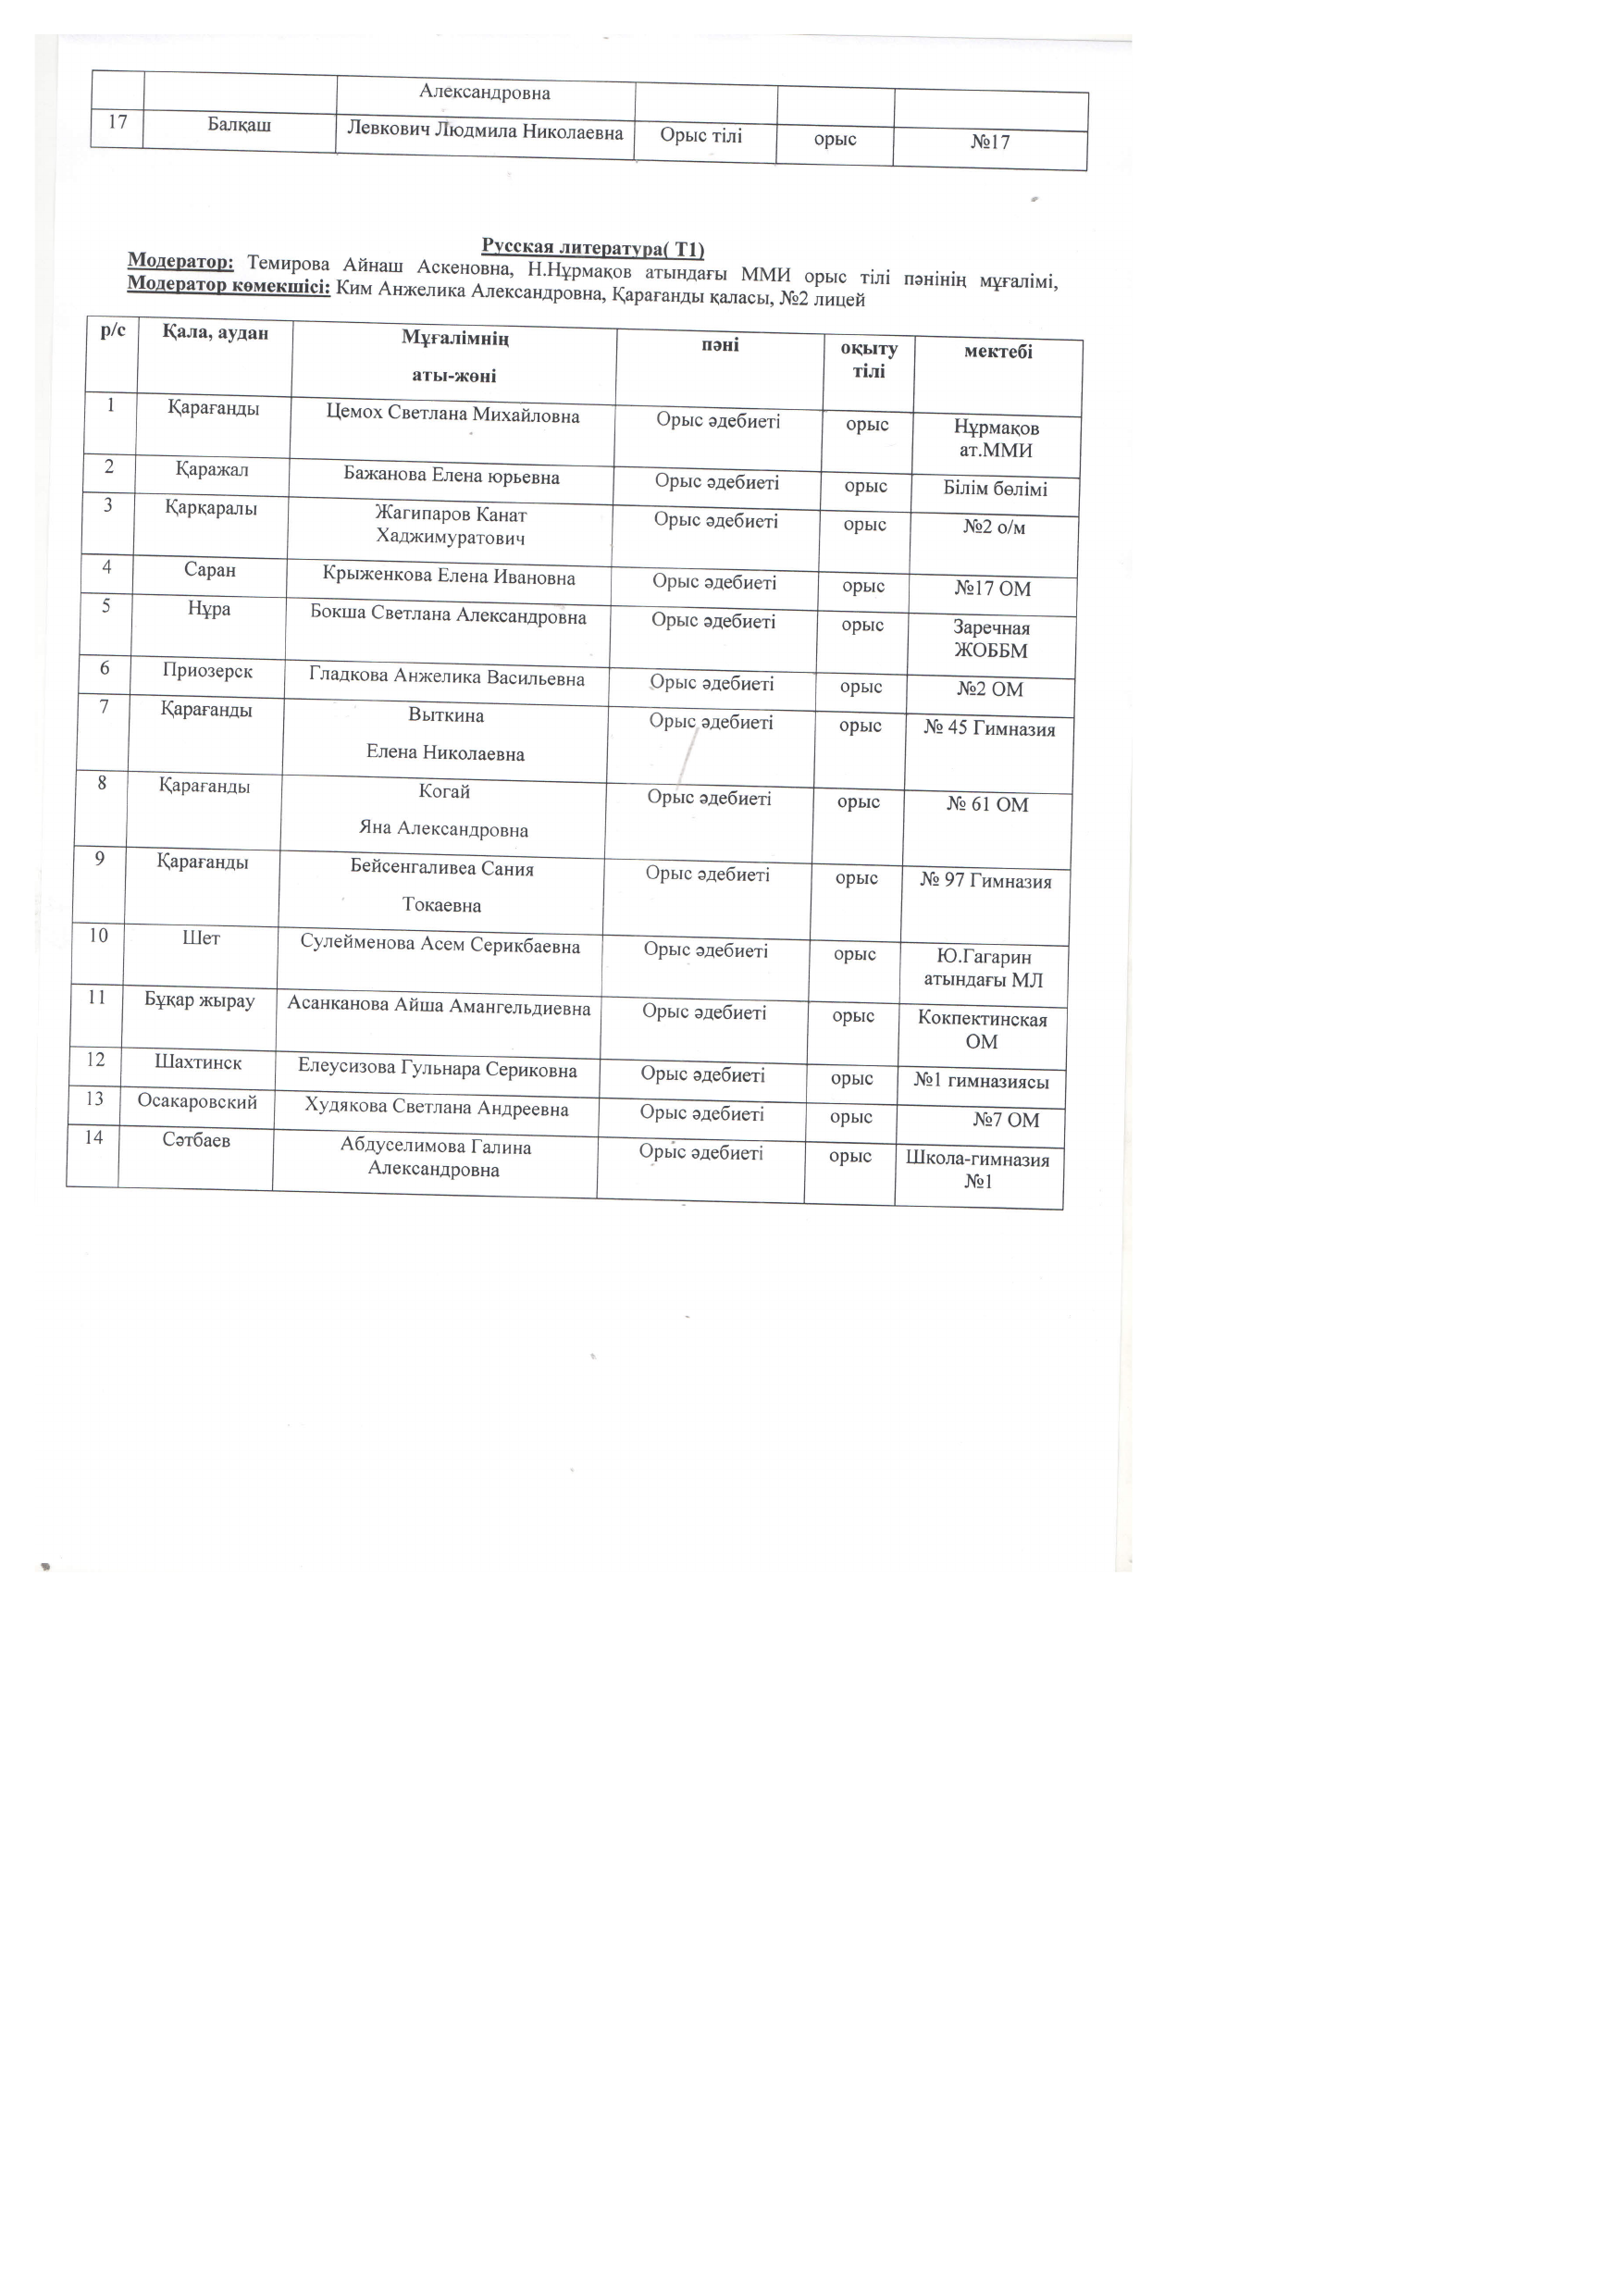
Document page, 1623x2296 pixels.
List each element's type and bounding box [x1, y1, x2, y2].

picture [34, 34, 1133, 1572]
